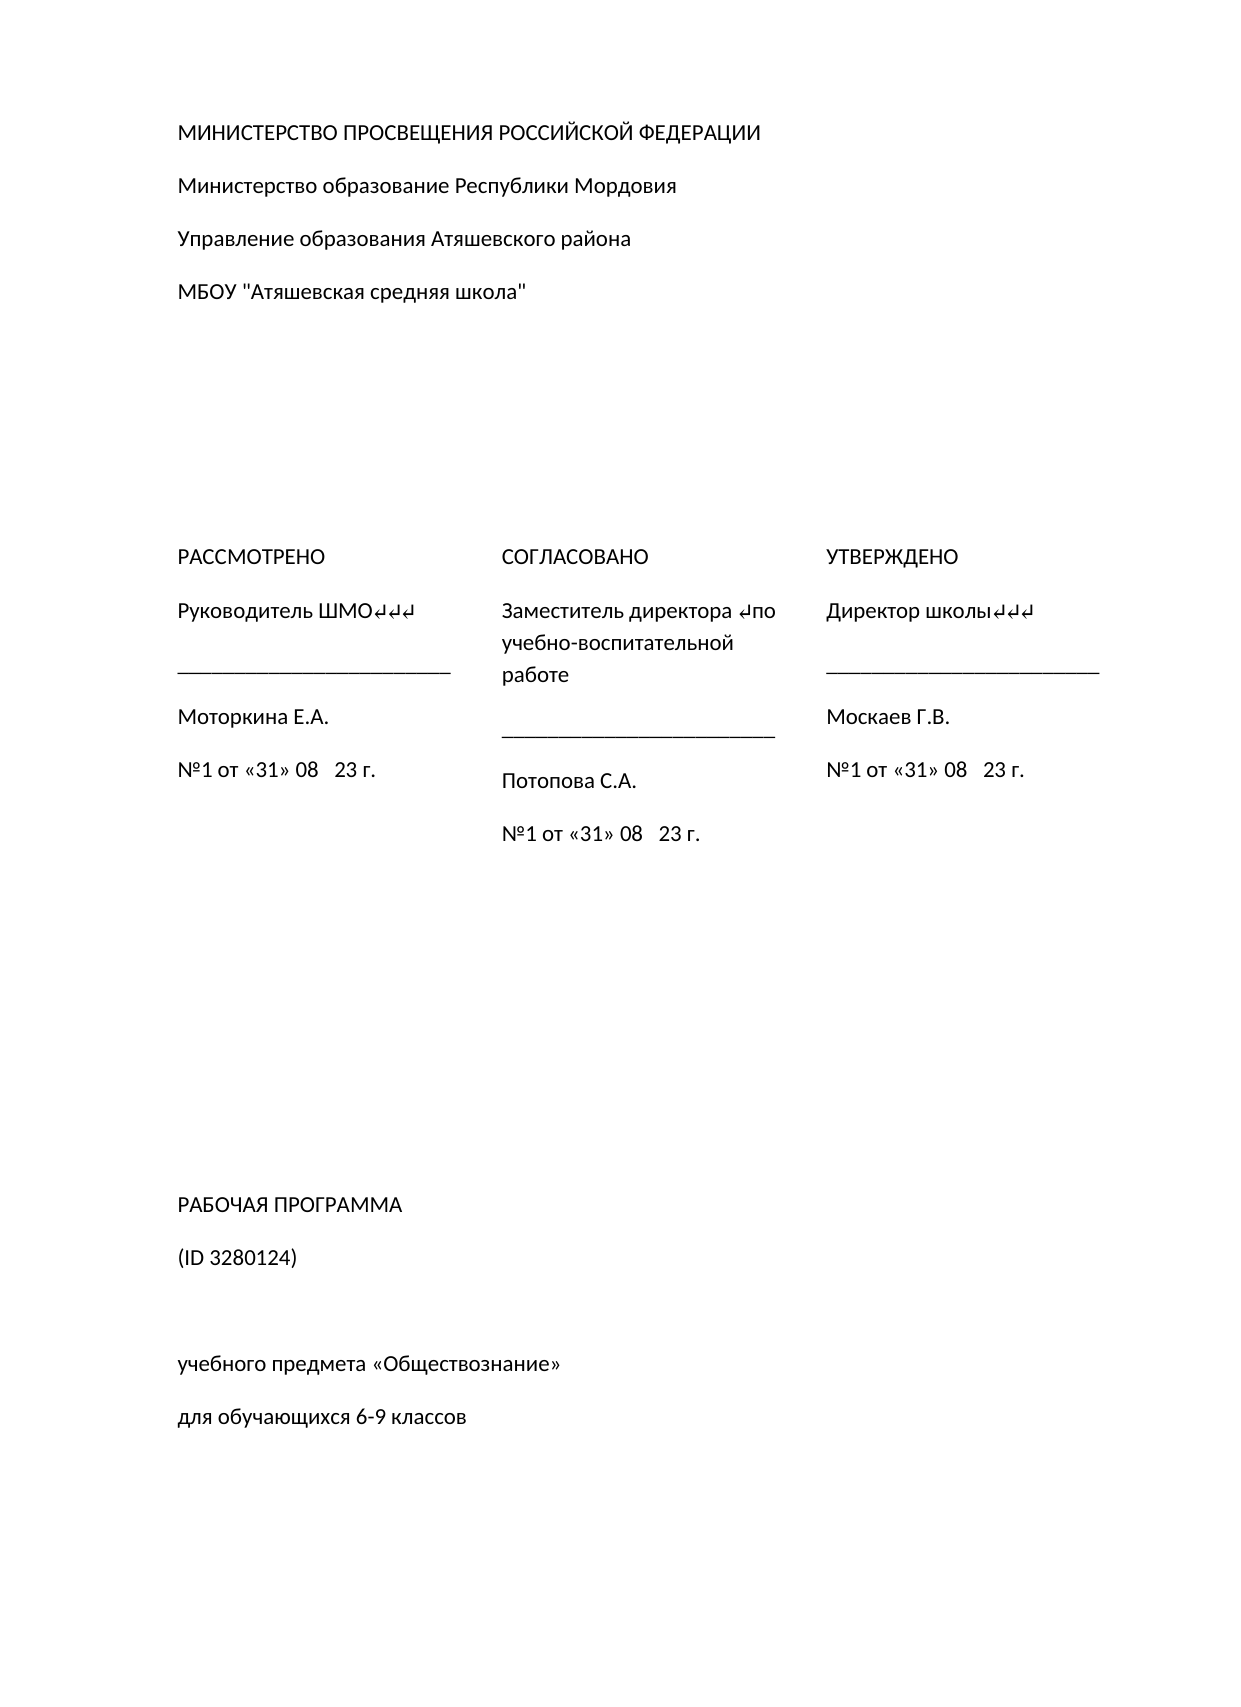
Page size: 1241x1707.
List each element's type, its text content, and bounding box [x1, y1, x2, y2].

text Управление образования Атяшевского района [177, 224, 1152, 252]
table_header УТВЕРЖДЕНО Директор школы↵↵↵ ________________________ Москаев Г.В. №1 от «31» 08 23 г. [815, 542, 1139, 925]
table_header СОГЛАСОВАНО Заместитель директора ↵по учебно-воспитательной работе ________________________ Потопова С.А. №1 от «31» 08 23 г. [490, 542, 815, 925]
table_header РАССМОТРЕНО Руководитель ШМО↵↵↵ ________________________ Моторкина Е.А. №1 от «31» 08 23 г. [166, 542, 490, 925]
text Министерство образование Республики Мордовия [177, 171, 1152, 199]
text для обучающихся 6-9 классов [177, 1402, 1152, 1430]
text МИНИСТЕРСТВО ПРОСВЕЩЕНИЯ РОССИЙСКОЙ ФЕДЕРАЦИИ [177, 118, 1152, 146]
text (ID 3280124) [177, 1243, 1152, 1271]
text МБОУ "Атяшевская средняя школа" [177, 277, 1152, 305]
text РАБОЧАЯ ПРОГРАММА [177, 1190, 1152, 1218]
text учебного предмета «Обществознание» [177, 1349, 1152, 1377]
